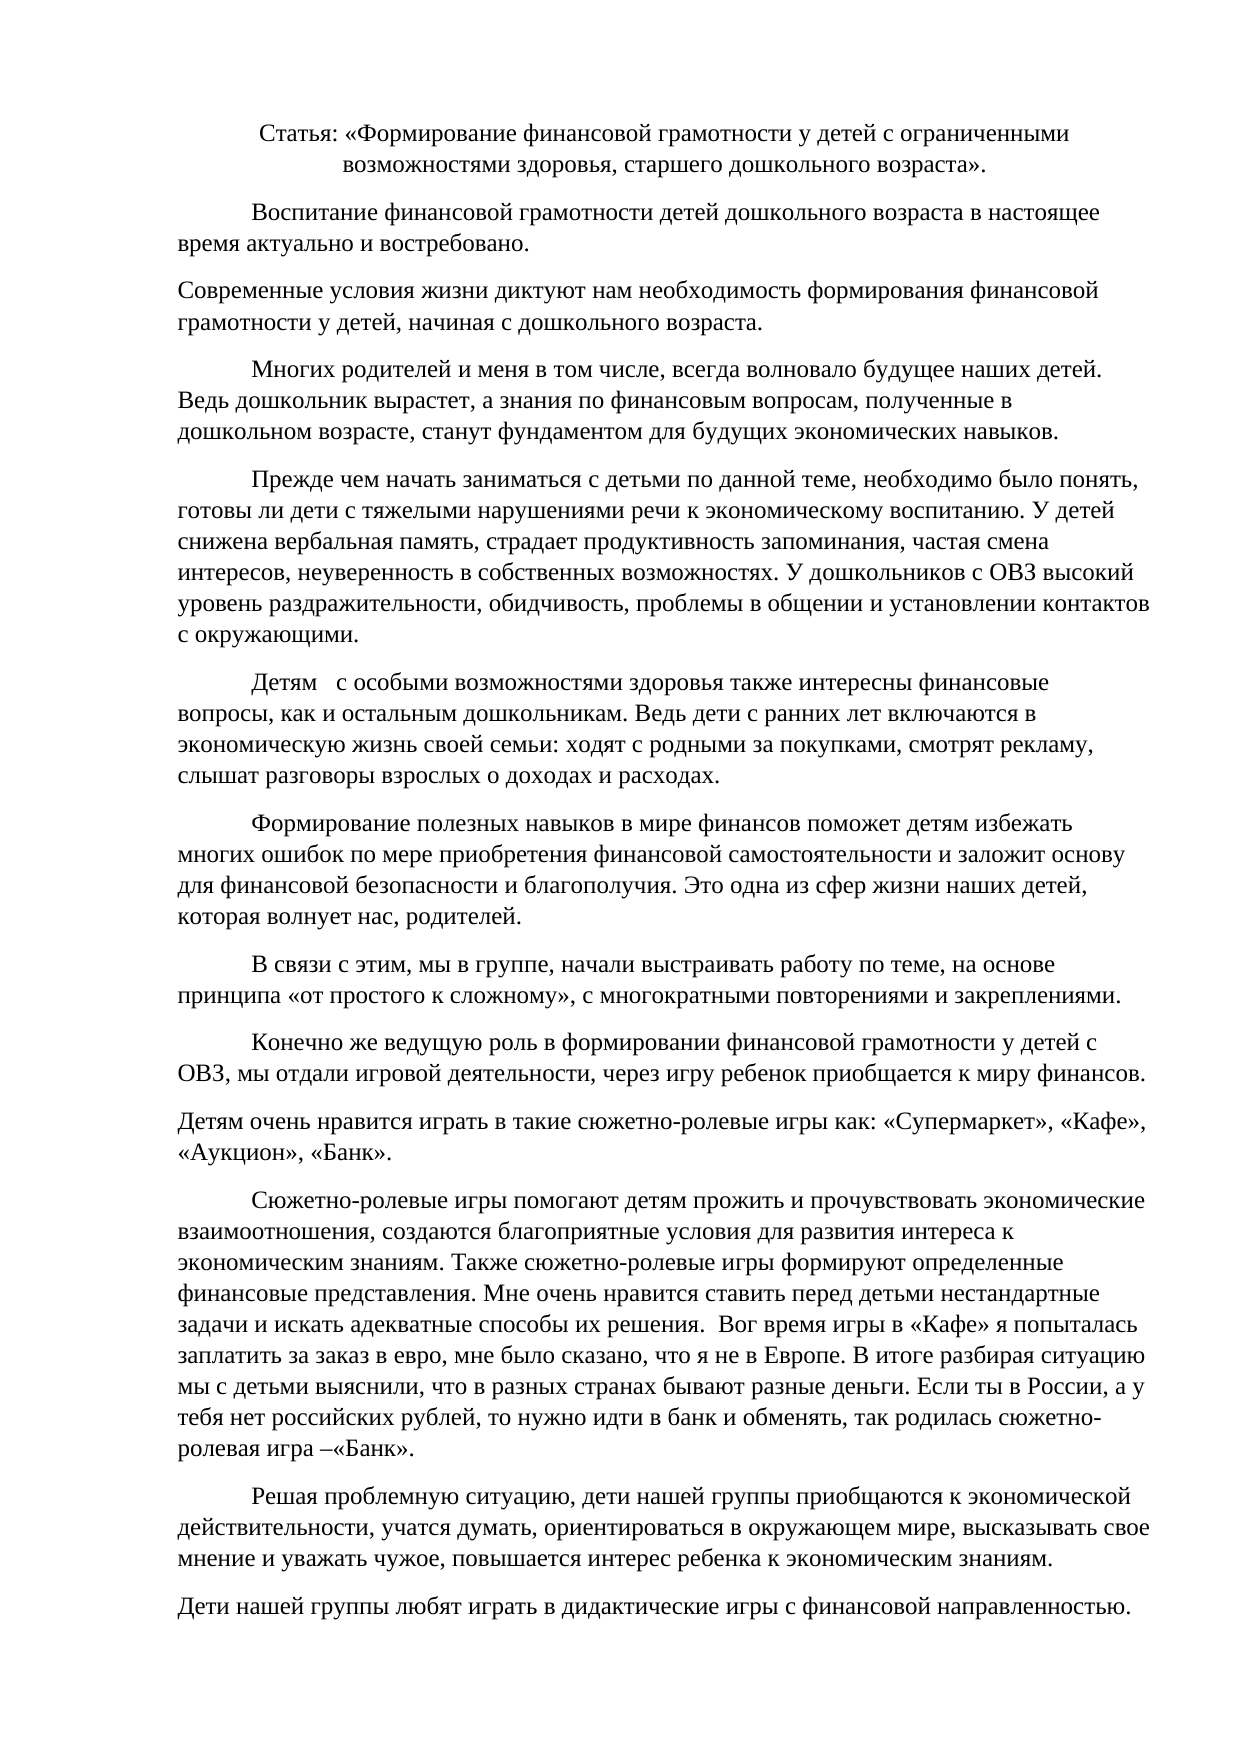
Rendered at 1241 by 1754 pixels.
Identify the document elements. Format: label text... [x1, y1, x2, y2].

text Решая проблемную ситуацию, дети нашей группы приобщаются к экономической действительности, учатся думать, ориентироваться в окружающем мире, высказывать свое мнение и уважать чужое, повышается интерес ребенка к экономическим знаниям. [177, 1481, 1152, 1572]
text Дети нашей группы любят играть в дидактические игры с финансовой направленностью. [177, 1591, 1152, 1619]
text Современные условия жизни диктуют нам необходимость формирования финансовой грамотности у детей, начиная с дошкольного возраста. [177, 276, 1152, 335]
text Многих родителей и меня в том числе, всегда волновало будущее наших детей. Ведь дошкольник вырастет, а знания по финансовым вопросам, полученные в дошкольном возрасте, станут фундаментом для будущих экономических навыков. [177, 354, 1152, 445]
text Детям с особыми возможностями здоровья также интересны финансовые вопросы, как и остальным дошкольникам. Ведь дети с ранних лет включаются в экономическую жизнь своей семьи: ходят с родными за покупками, смотрят рекламу, слышат разговоры взрослых о доходах и расходах. [177, 667, 1152, 789]
text Формирование полезных навыков в мире финансов поможет детям избежать многих ошибок по мере приобретения финансовой самостоятельности и заложит основу для финансовой безопасности и благополучия. Это одна из сфер жизни наших детей, которая волнует нас, родителей. [177, 808, 1152, 930]
text Детям очень нравится играть в такие сюжетно-ролевые игры как: «Супермаркет», «Кафе», «Аукцион», «Банк». [177, 1106, 1152, 1166]
text Сюжетно-ролевые игры помогают детям прожить и прочувствовать экономические взаимоотношения, создаются благоприятные условия для развития интереса к экономическим знаниям. Также сюжетно-ролевые игры формируют определенные финансовые представления. Мне очень нравится ставить перед детьми нестандартные задачи и искать адекватные способы их решения. Вог время игры в «Кафе» я попыталась заплатить за заказ в евро, мне было сказано, что я не в Европе. В итоге разбирая ситуацию мы с детьми выяснили, что в разных странах бывают разные деньги. Если ты в России, а у тебя нет российских рублей, то нужно идти в банк и обменять, так родилась сюжетно-ролевая игра –«Банк». [177, 1185, 1152, 1462]
text В связи с этим, мы в группе, начали выстраивать работу по теме, на основе принципа «от простого к сложному», с многократными повторениями и закреплениями. [177, 949, 1152, 1008]
text Прежде чем начать заниматься с детьми по данной теме, необходимо было понять, готовы ли дети с тяжелыми нарушениями речи к экономическому воспитанию. У детей снижена вербальная память, страдает продуктивность запоминания, частая смена интересов, неуверенность в собственных возможностях. У дошкольников с ОВЗ высокий уровень раздражительности, обидчивость, проблемы в общении и установлении контактов с окружающими. [177, 464, 1152, 648]
text Статья: «Формирование финансовой грамотности у детей с ограниченными возможностями здоровья, старшего дошкольного возраста». [177, 118, 1152, 178]
text Конечно же ведущую роль в формировании финансовой грамотности у детей с ОВЗ, мы отдали игровой деятельности, через игру ребенок приобщается к миру финансов. [177, 1027, 1152, 1087]
text Воспитание финансовой грамотности детей дошкольного возраста в настоящее время актуально и востребовано. [177, 197, 1152, 257]
